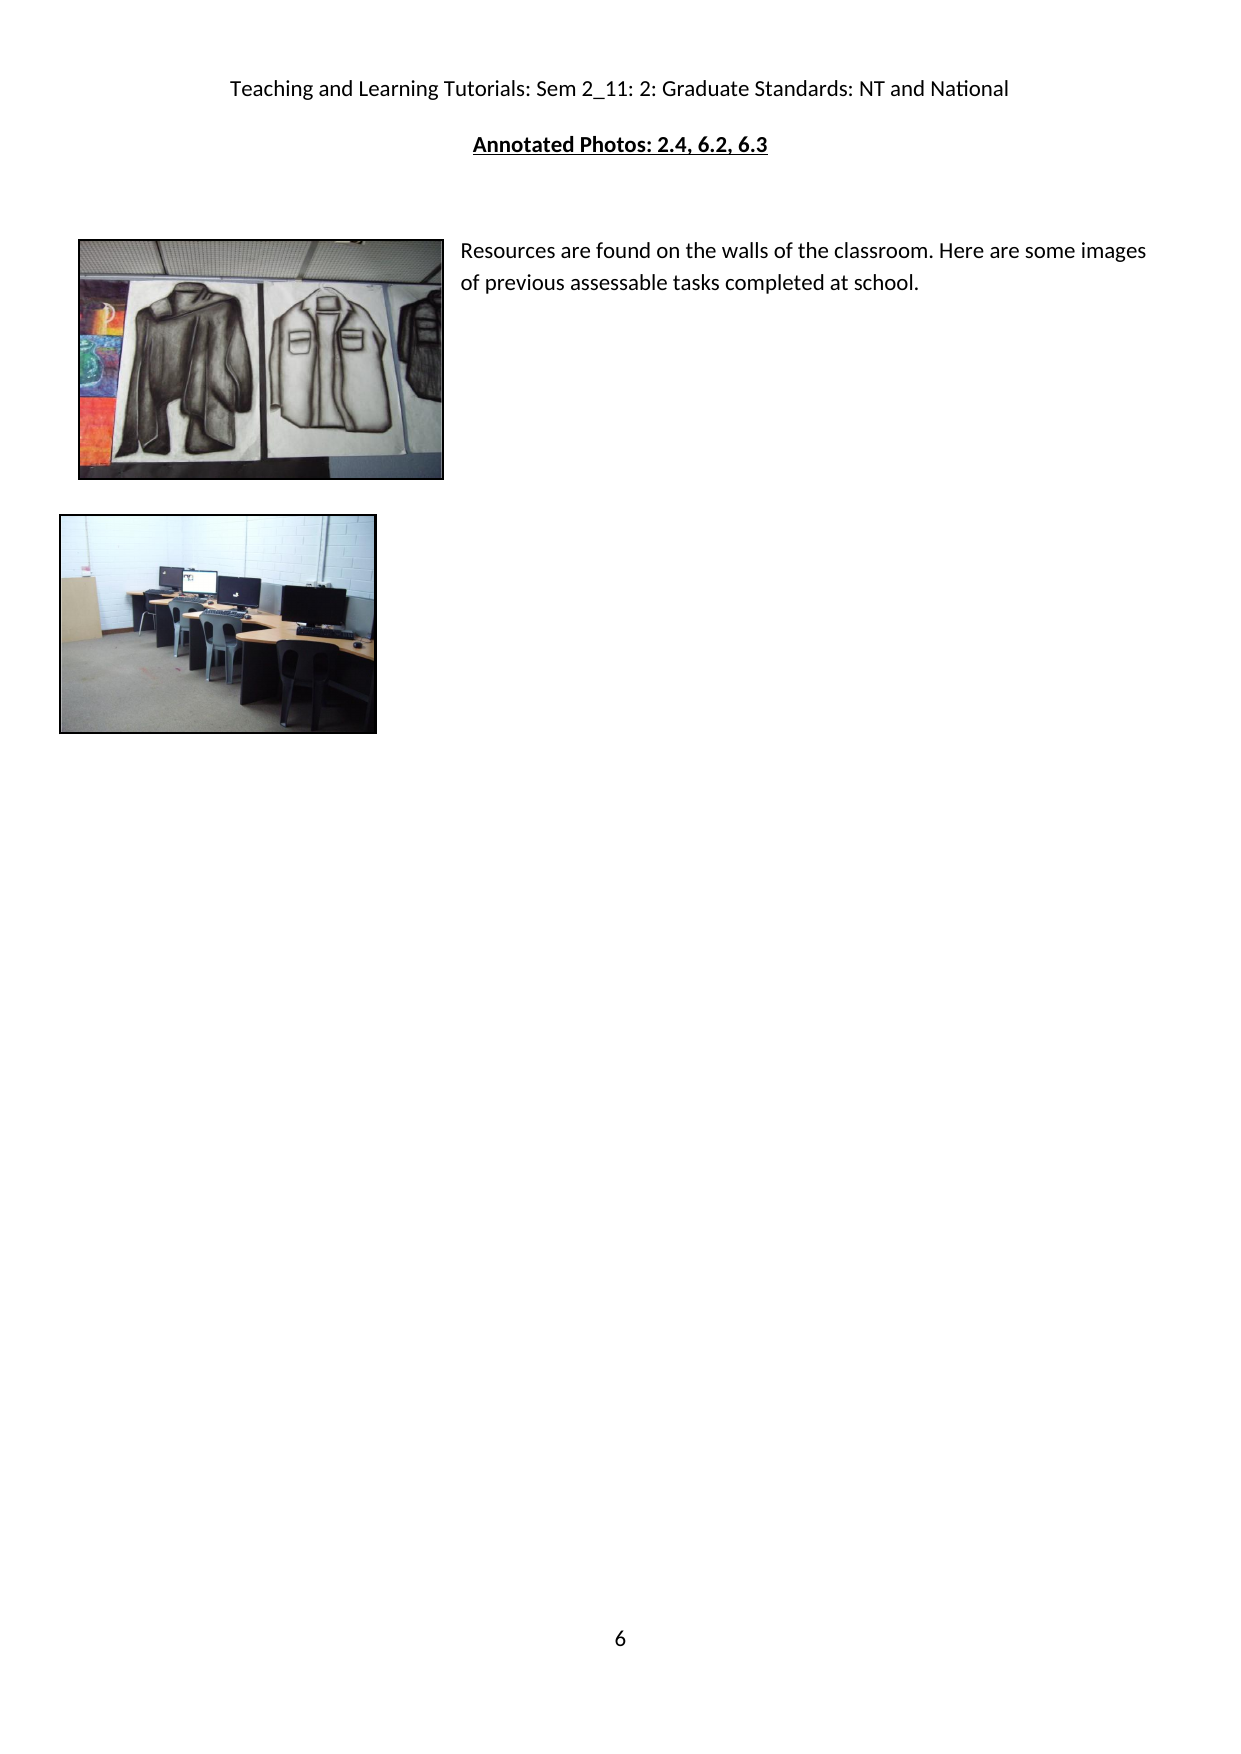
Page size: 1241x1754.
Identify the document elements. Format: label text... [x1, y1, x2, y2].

picture [80, 241, 442, 478]
picture [61, 516, 374, 732]
text Annotated Photos: 2.4, 6.2, 6.3 [75, 130, 1165, 158]
text Resources are found on the walls of the classroom. Here are some images of previous assessable tasks completed at school. [75, 236, 1165, 296]
